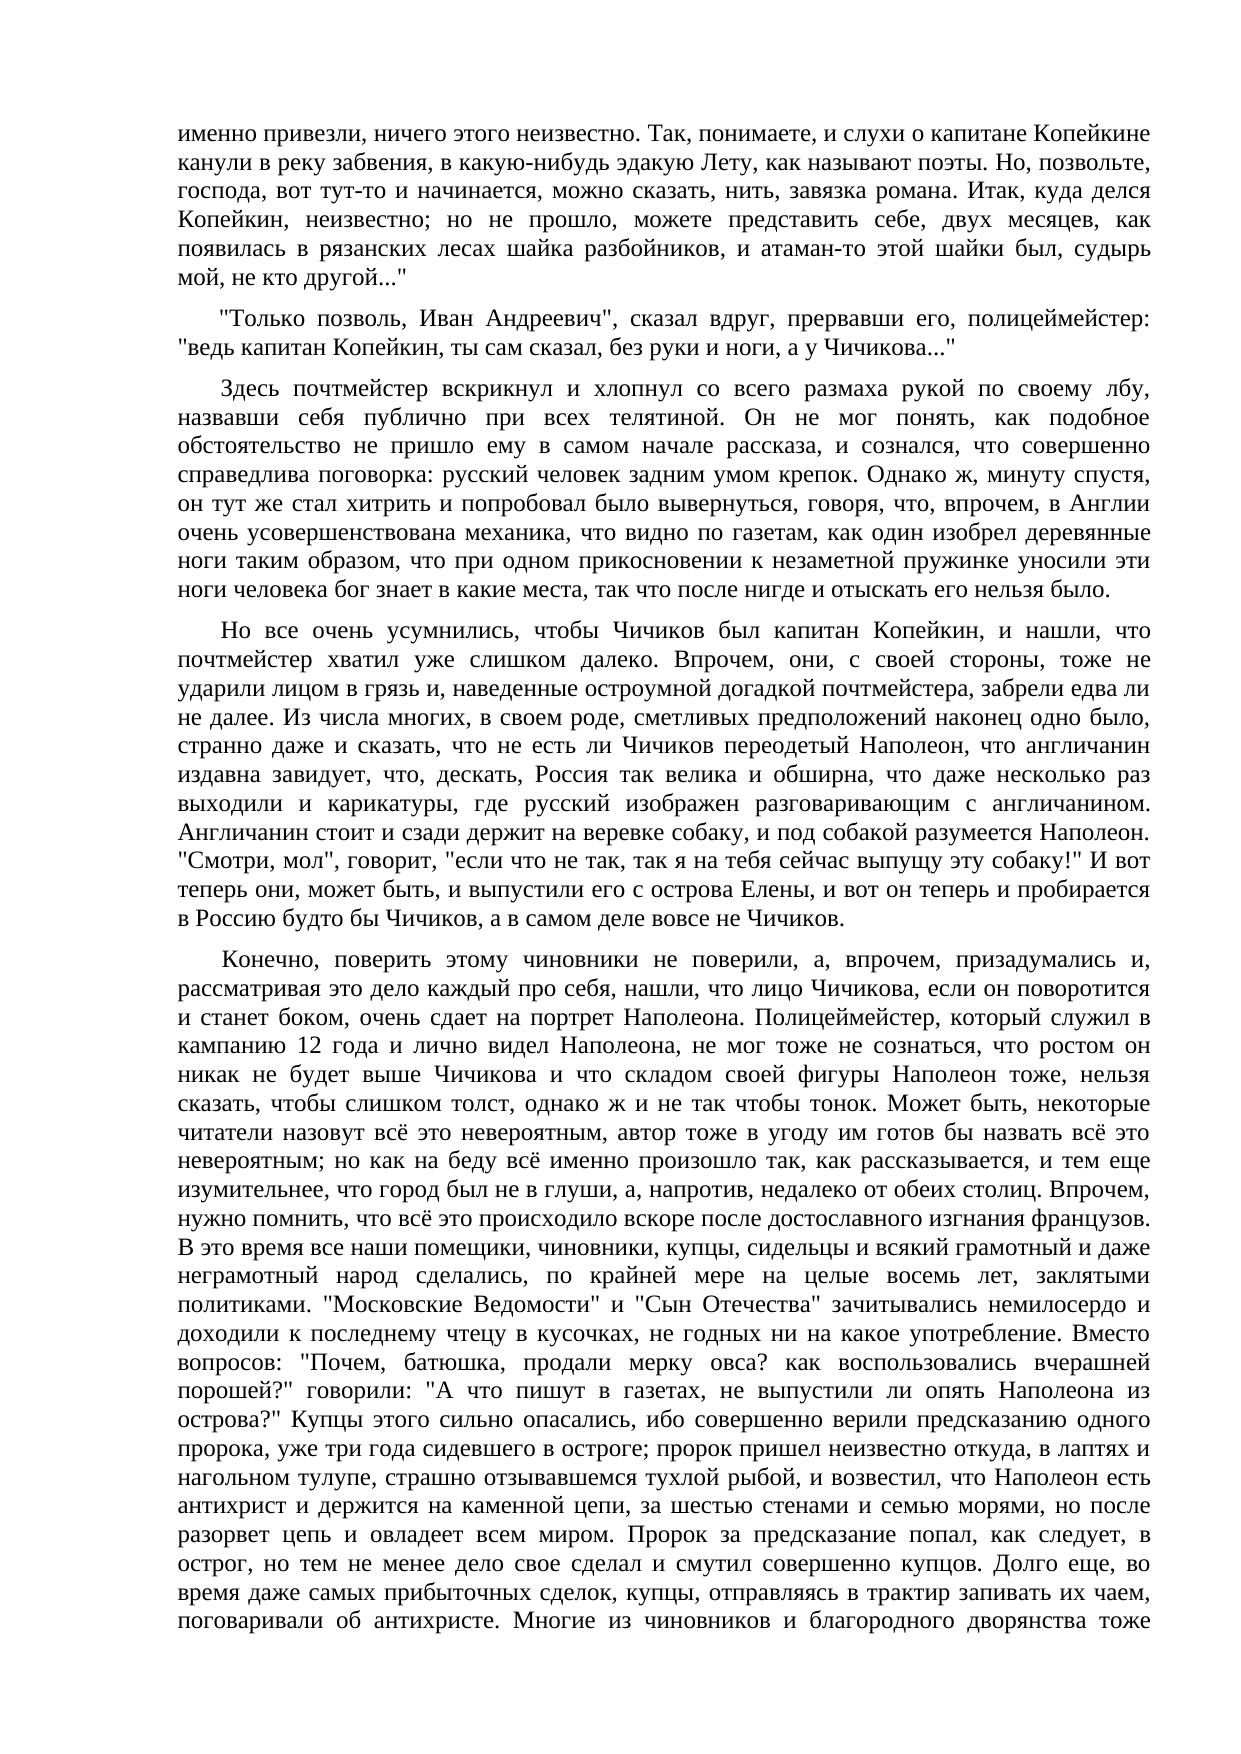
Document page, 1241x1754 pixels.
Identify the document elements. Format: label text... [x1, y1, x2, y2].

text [177, 944, 1152, 1634]
text Здесь почтмейстер вскрикнул и хлопнул со всего размаха рукой по своему лбу, назвавши себя публично при всех телятиной. Он не мог понять, как подобное обстоятельство не пришло ему в самом начале рассказа, и сознался, что совершенно справедлива поговорка: русский человек задним умом крепок. Однако ж, минуту спустя, он тут же стал хитрить и попробовал было вывернуться, говоря, что, впрочем, в Англии очень усовершенствована механика, что видно по газетам, как один изобрел деревянные ноги таким образом, что при одном прикосновении к незаметной пружинке уносили эти ноги человека бог знает в какие места, так что после нигде и отыскать его нельзя было. [177, 373, 1152, 603]
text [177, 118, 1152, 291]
text "Только позволь, Иван Андреевич", сказал вдруг, прервавши его, полицеймейстер: "ведь капитан Копейкин, ты сам сказал, без руки и ноги, а у Чичикова..." [177, 303, 1152, 361]
text Но все очень усумнились, чтобы Чичиков был капитан Копейкин, и нашли, что почтмейстер хватил уже слишком далеко. Впрочем, они, с своей стороны, тоже не ударили лицом в грязь и, наведенные остроумной догадкой почтмейстера, забрели едва ли не далее. Из числа многих, в своем роде, сметливых предположений наконец одно было, странно даже и сказать, что не есть ли Чичиков переодетый Наполеон, что англичанин издавна завидует, что, дескать, Россия так велика и обширна, что даже несколько раз выходили и карикатуры, где русский изображен разговаривающим с англичанином. Англичанин стоит и сзади держит на веревке собаку, и под собакой разумеется Наполеон. "Смотри, мол", говорит, "если что не так, так я на тебя сейчас выпущу эту собаку!" И вот теперь они, может быть, и выпустили его с острова Елены, и вот он теперь и пробирается в Россию будто бы Чичиков, а в самом деле вовсе не Чичиков. [177, 616, 1152, 932]
